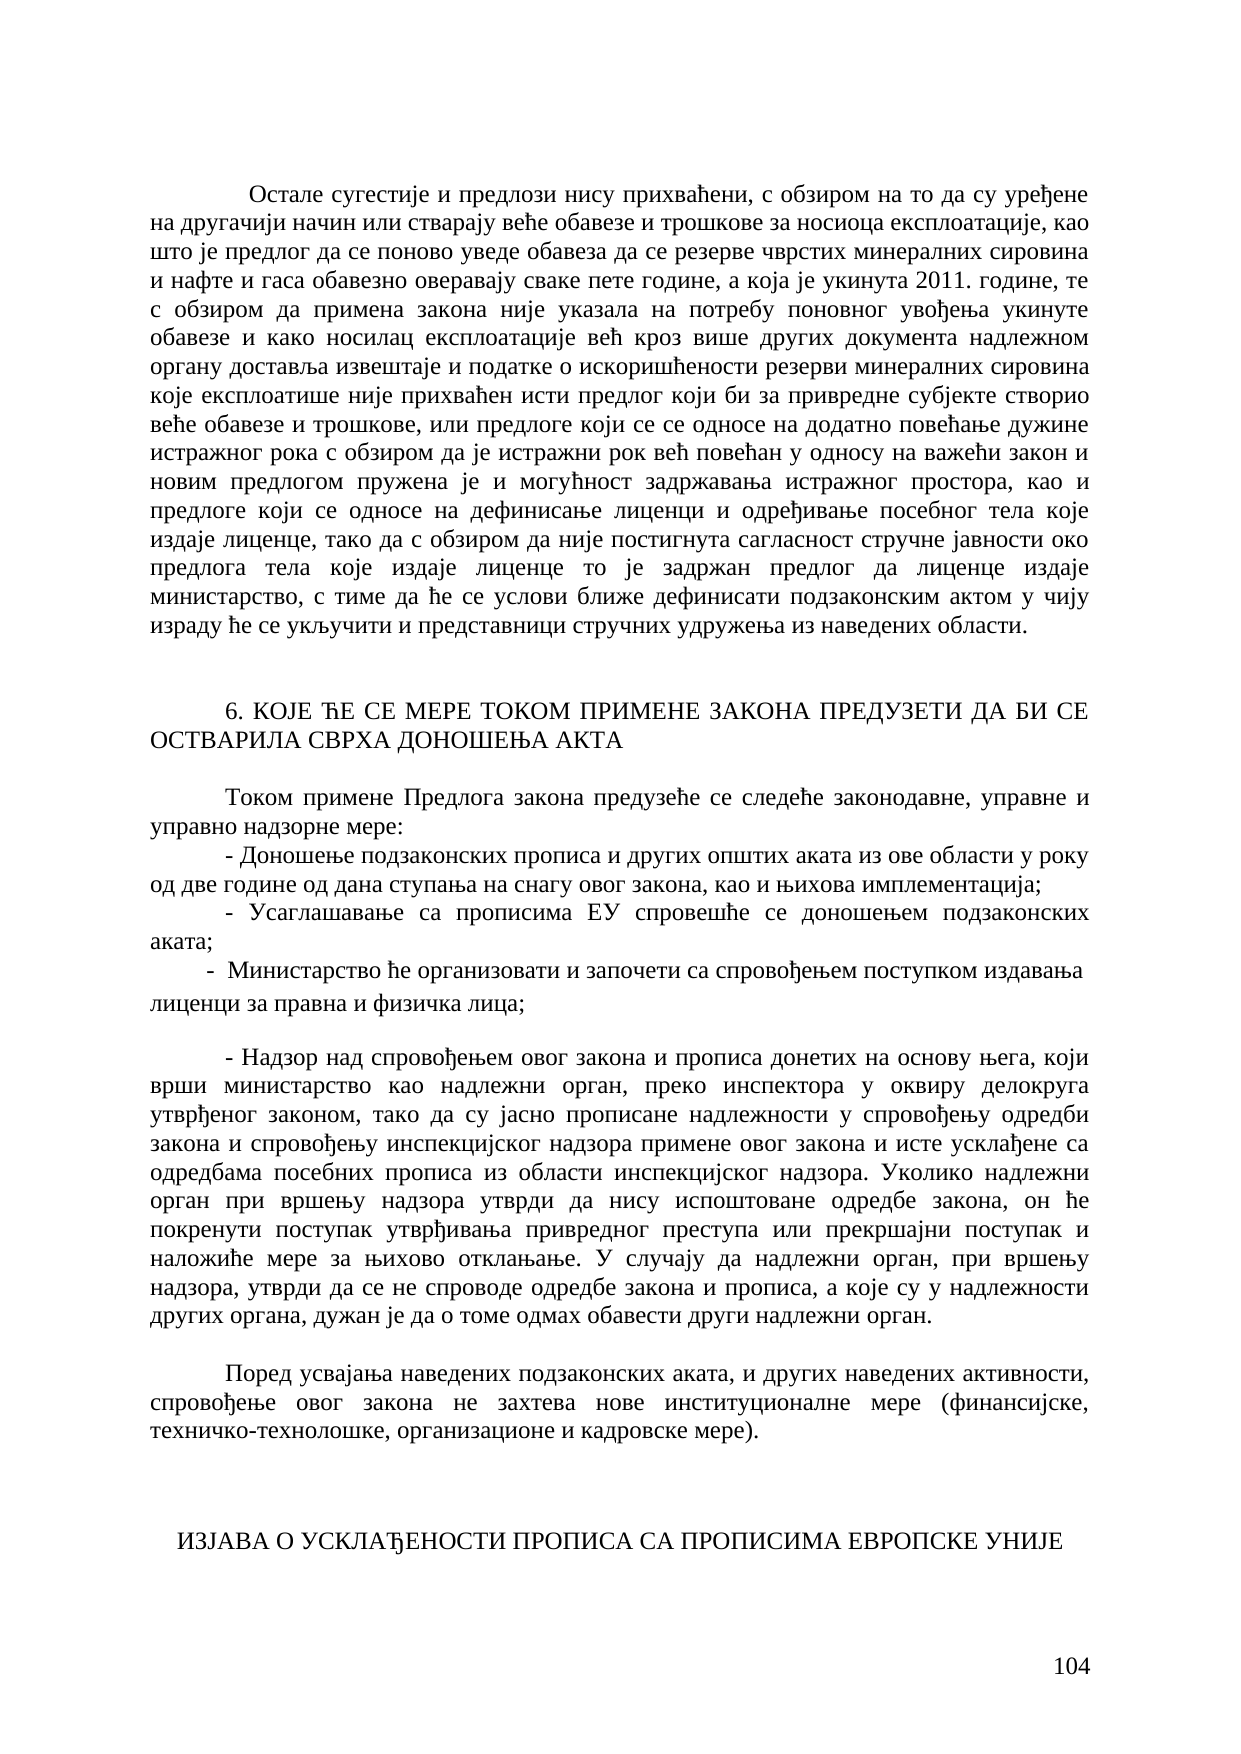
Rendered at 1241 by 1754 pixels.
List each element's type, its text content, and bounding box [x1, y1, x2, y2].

text - Доношење подзаконских прописа и других општих аката из ове области у року од две године од дана ступања на снагу овог закона, као и њихова имплементација; [150, 840, 1090, 897]
text ИЗЈАВА О УСКЛАЂЕНОСТИ ПРОПИСА СА ПРОПИСИМА ЕВРОПСКЕ УНИЈЕ [150, 1526, 1090, 1555]
text - Министарство ће организовати и започети са спровођењем поступком издавања лиценци за правна и физичка лица; [150, 955, 1090, 1017]
text 6. КОЈЕ ЋЕ СЕ МЕРЕ ТОКОМ ПРИМЕНЕ ЗАКОНА ПРЕДУЗЕТИ ДА БИ СЕ ОСТВАРИЛА СВРХА ДОНОШЕЊА АКТА [150, 696, 1090, 754]
text - Усаглашавање са прописима ЕУ спровешће се доношењем подзаконских аката; [150, 897, 1090, 955]
text Поред усвајања наведених подзаконских аката, и других наведених активности, спровођење овог закона не захтева нове институционалне мере (финансијске, техничко-технолошке, организационе и кадровске мере). [150, 1358, 1090, 1444]
text - Надзор над спровођењем овог закона и прописа донетих на основу њега, који врши министарство као надлежни орган, преко инспектора у оквиру делокруга утврђеног законом, тако да су јасно прописане надлежности у спровођењу одредби закона и спровођењу инспекцијског надзора примене овог закона и исте усклађене са одредбама посебних прописа из области инспекцијског надзора. Уколико надлежни орган при вршењу надзора утврди да нису испоштоване одредбе закона, он ће покренути поступак утврђивања привредног преступа или прекршајни поступак и наложиће мере за њихово отклањање. У случају да надлежни орган, при вршењу надзора, утврди да се не спроводе одредбе закона и прописа, а које су у надлежности других органа, дужан је да о томе одмах обавести други надлежни орган. [150, 1042, 1090, 1329]
text Током примене Предлога закона предузеће се следеће законодавне, управне и управно надзорне мере: [150, 782, 1090, 840]
text Остале сугестије и предлози нису прихваћени, с обзиром на то да су уређене на другачији начин или стварају веће обавезе и трошкове за носиоца експлоатације, као што је предлог да се поново уведе обавеза да се резерве чврстих минералних сировина и нафте и гаса обавезно оверавају сваке пете године, а која је укинута 2011. године, те с обзиром да примена закона није указала на потребу поновног увођења укинуте обавезе и како носилац експлоатације већ кроз више других документа надлежном органу доставља извештаје и податке о искоришћености резерви минералних сировина које експлоатише није прихваћен исти предлог који би за привредне субјекте створио веће обавезе и трошкове, или предлоге који се се односе на додатно повећање дужине истражног рока с обзиром да је истражни рок већ повећан у односу на важећи закон и новим предлогом пружена је и могућност задржавања истражног простора, као и предлоге који се односе на дефинисање лиценци и одређивање посебног тела које издаје лиценце, тако да с обзиром да није постигнута сагласност стручне јавности око предлога тела које издаје лиценце то је задржан предлог да лиценце издаје министарство, с тиме да ће се услови ближе дефинисати подзаконским актом у чију израду ће се укључити и представници стручних удружења из наведених области. [150, 179, 1090, 639]
